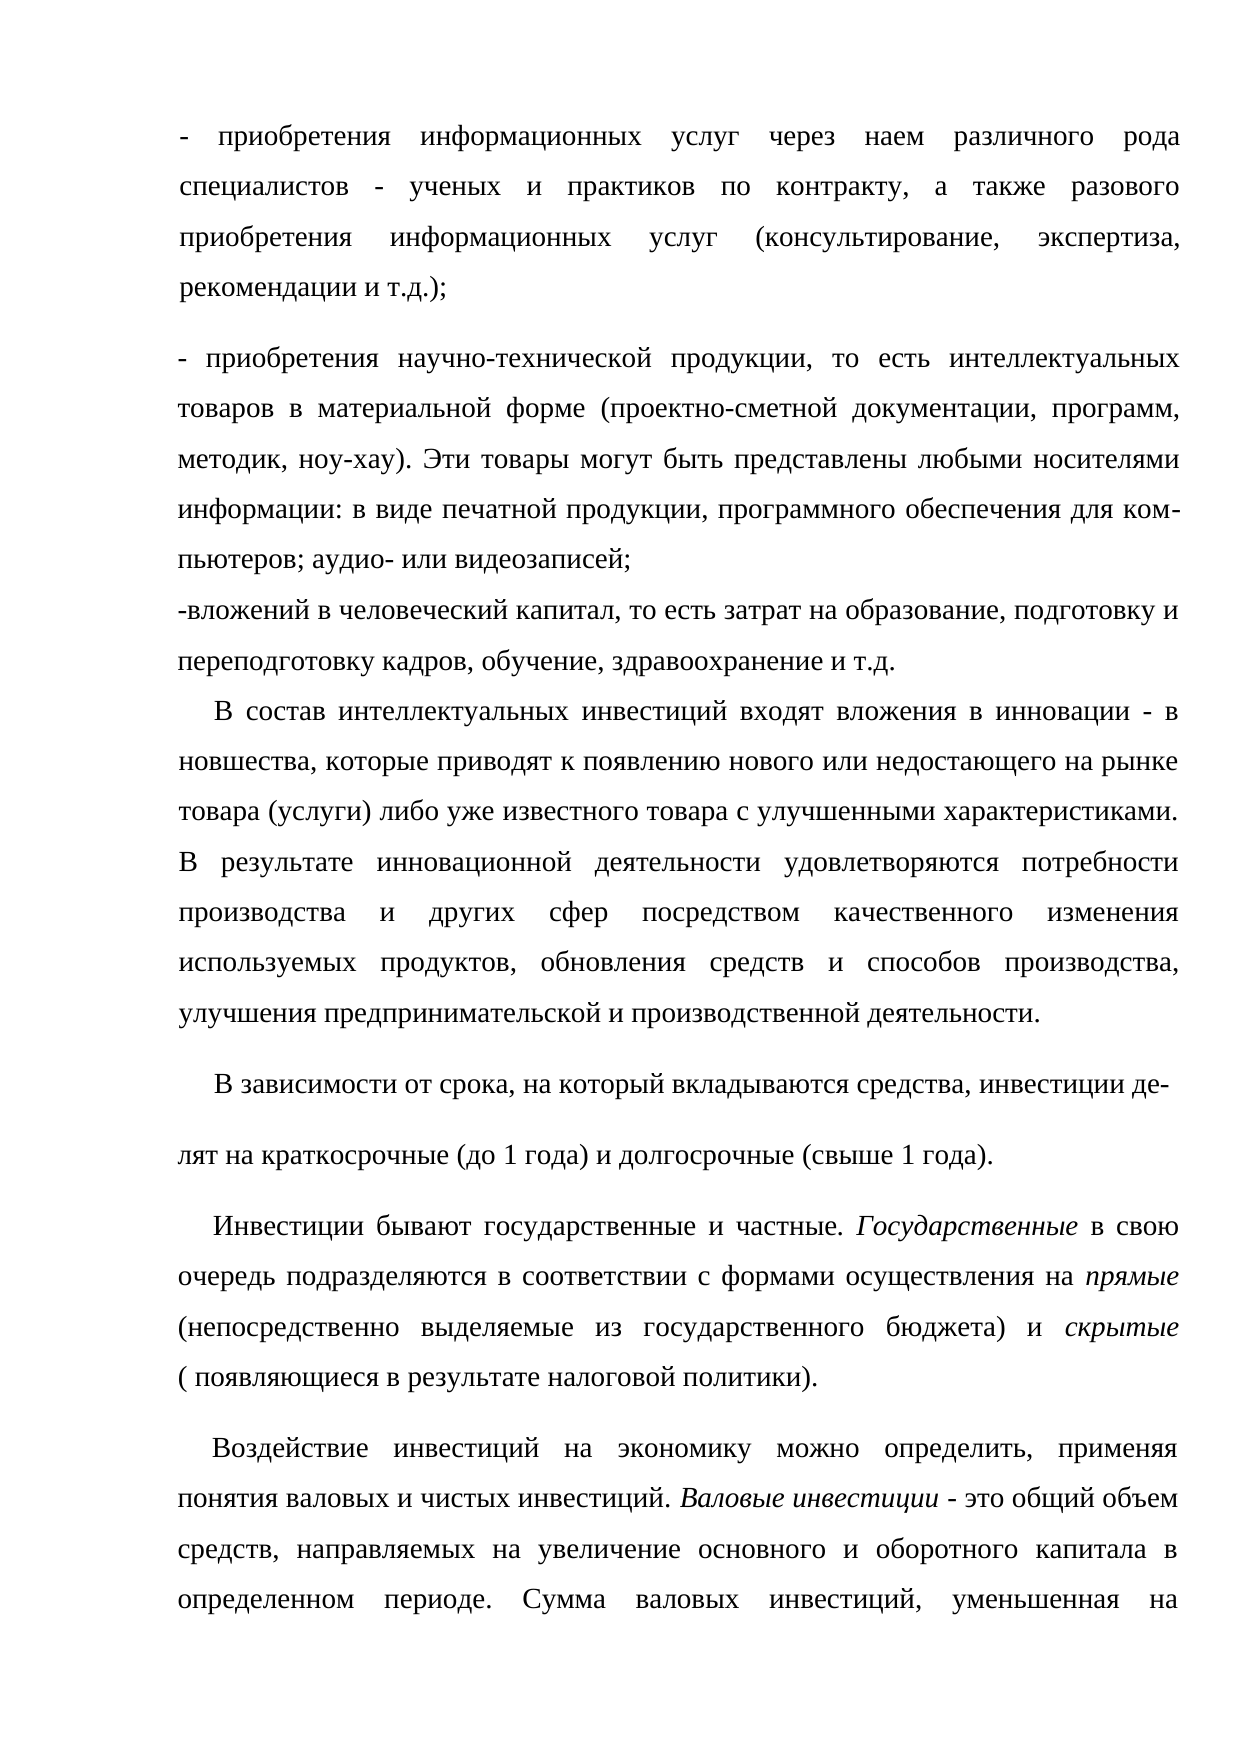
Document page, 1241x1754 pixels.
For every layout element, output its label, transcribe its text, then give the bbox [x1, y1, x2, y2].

text В состав интеллектуальных инвестиций входят вложения в инновации - в новшества, которые приводят к появлению нового или недостающего на рынке товара (услуги) либо уже известного товара с улучшенными характеристиками. В результате инновационной деятельности удовлетворяются потребности производства и других сфер посредством качественного изменения используемых продуктов, обновления средств и способов производства, улучшения предпринимательской и производственной деятельности. [178, 693, 1180, 1028]
text - приобретения информационных услуг через наем различного рода специалистов - ученых и практиков по контракту, а также разового приобретения информационных услуг (консультирование, экспертиза, рекомендации и т.д.); [179, 118, 1181, 303]
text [177, 1430, 1179, 1615]
text В зависимости от срока, на который вкладываются средства, инвестиции де- [178, 1066, 1180, 1099]
text -вложений в человеческий капитал, то есть затрат на образование, подготовку и переподготовку кадров, обучение, здравоохранение и т.д. [177, 592, 1180, 676]
text - приобретения научно-технической продукции, то есть интеллектуальных товаров в материальной форме (проектно-сметной документации, программ, методик, ноу-хау). Эти товары могут быть представлены любыми носителями информации: в виде печатной продукции, программного обеспечения для компьютеров; аудио- или видеозаписей; [177, 340, 1181, 575]
text лят на краткосрочные (до 1 года) и долгосрочные (свыше 1 года). [177, 1137, 1179, 1171]
text Инвестиции бывают государственные и частные. Государственные в свою очередь подразделяются в соответствии с формами осуществления на прямые (непосредственно выделяемые из государственного бюджета) и скрытые ( появляющиеся в результате налоговой политики). [178, 1208, 1179, 1393]
